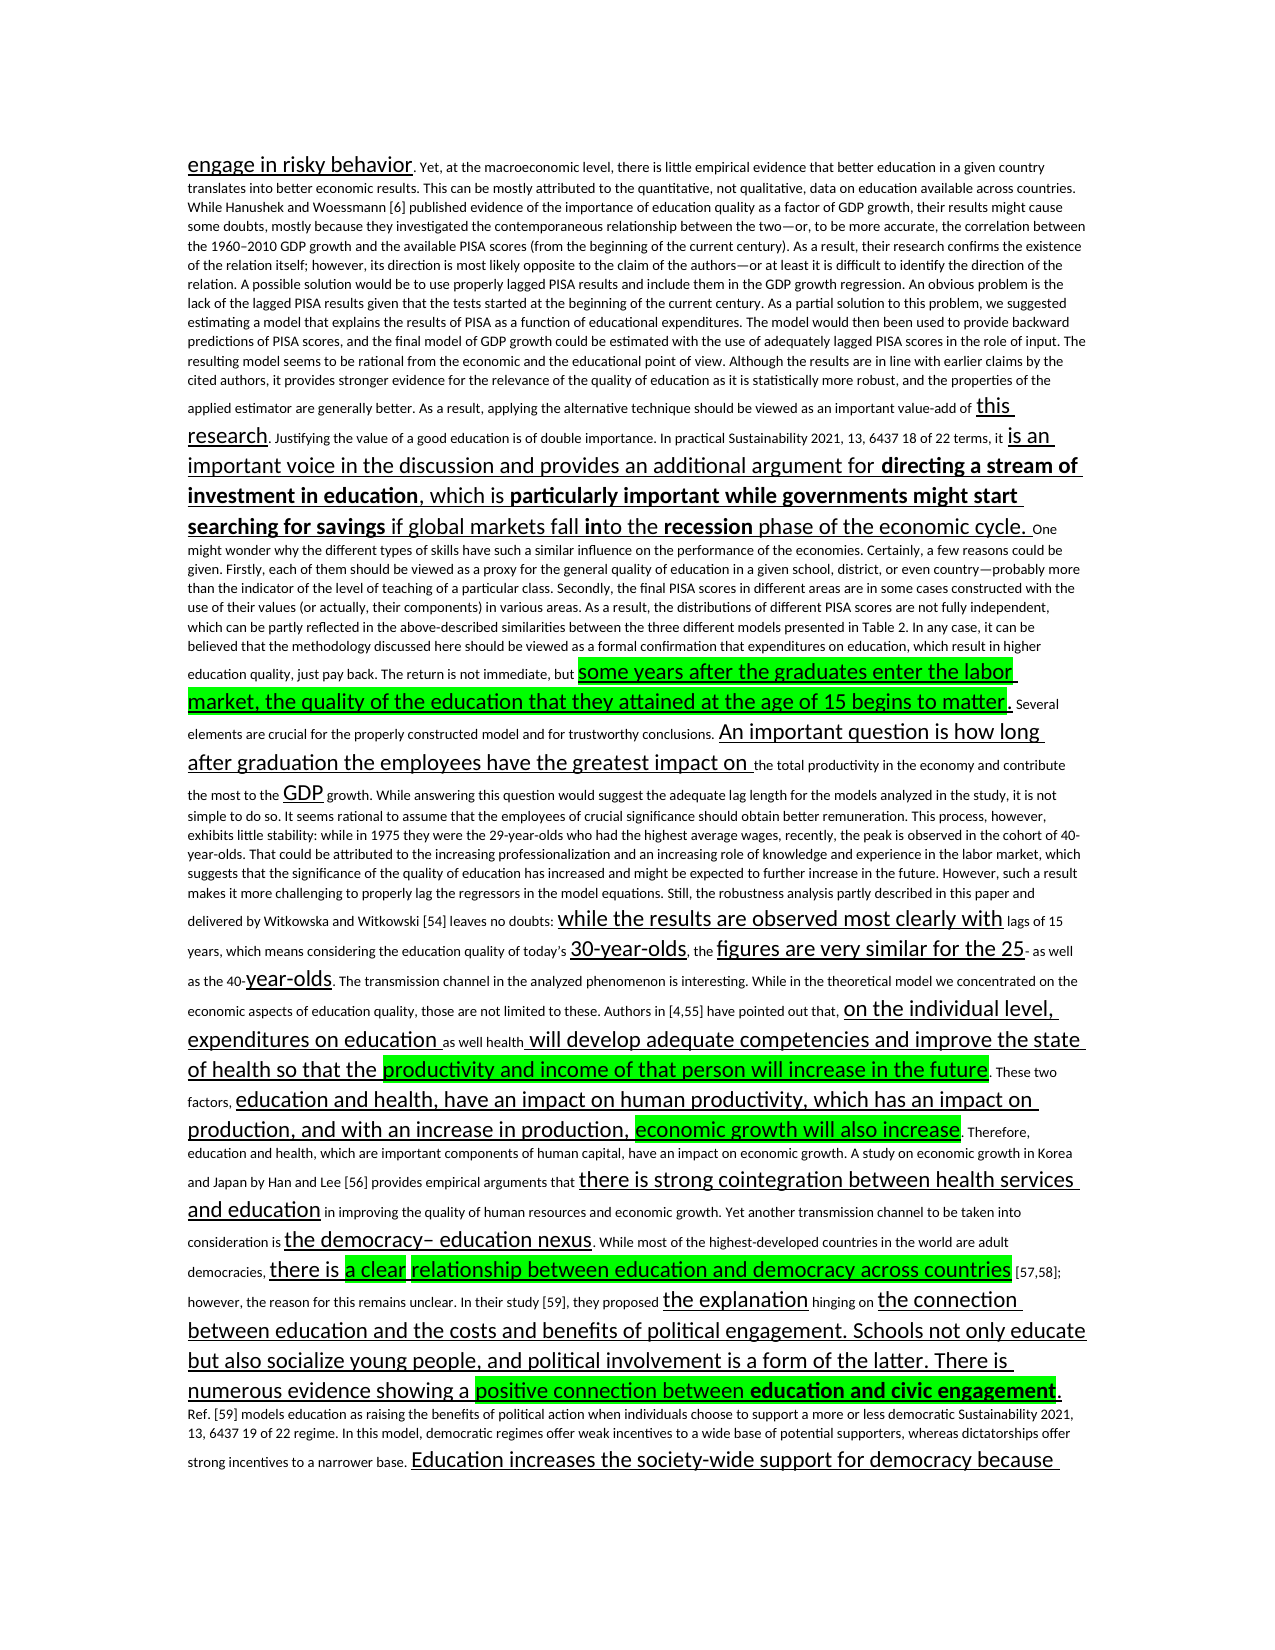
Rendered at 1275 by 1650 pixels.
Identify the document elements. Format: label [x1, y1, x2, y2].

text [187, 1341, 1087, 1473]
text [187, 150, 1087, 1340]
